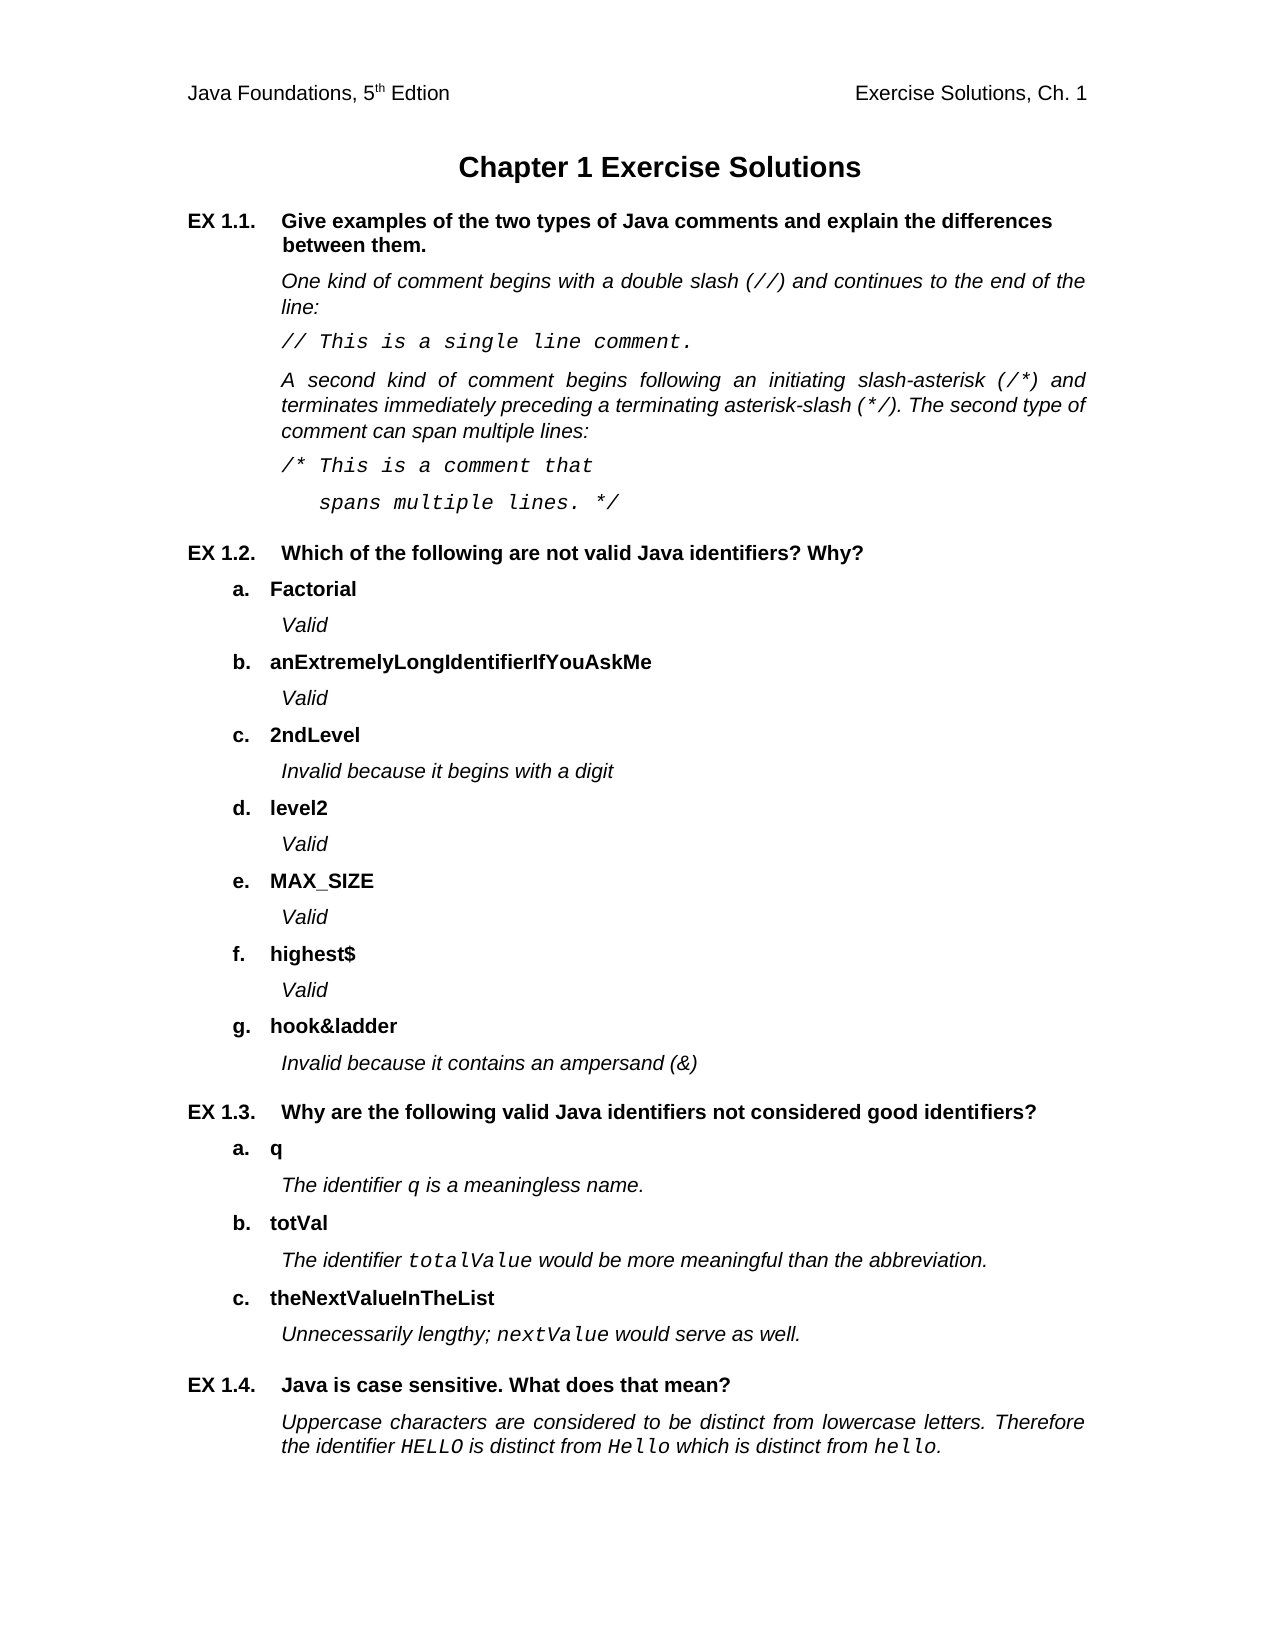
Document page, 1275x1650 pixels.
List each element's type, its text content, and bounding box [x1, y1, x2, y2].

text Valid [281, 686, 1087, 710]
text Which of the following are not valid Java identifiers? Why? [187, 540, 1087, 564]
text A second kind of comment begins following an initiating slash-asterisk (/*) and terminates immediately preceding a terminating asterisk-slash (*/). The second type of comment can span multiple lines: [281, 367, 1087, 443]
text /* This is a comment that [281, 456, 1087, 479]
text // This is a single line comment. [281, 331, 1087, 355]
text The identifier q is a meaningless name. [281, 1173, 1087, 1198]
text Invalid because it contains an ampersand (&) [281, 1051, 1087, 1075]
text Invalid because it begins with a digit [281, 759, 1087, 783]
text 2ndLevel [232, 723, 1087, 747]
text MAX_SIZE [232, 868, 1087, 892]
text Valid [281, 905, 1087, 929]
text Valid [281, 978, 1087, 1002]
text Valid [281, 832, 1087, 856]
text Unnecessarily lengthy; nextValue would serve as well. [281, 1322, 1087, 1348]
text spans multiple lines. */ [281, 492, 1087, 515]
text Why are the following valid Java identifiers not considered good identifiers? [187, 1100, 1087, 1124]
list Factorial [232, 577, 1087, 601]
text Chapter 1 Exercise Solutions [187, 150, 1087, 183]
text The identifier totalValue would be more meaningful than the abbreviation. [281, 1247, 1087, 1273]
text hook&ladder [232, 1014, 1087, 1038]
text totVal [232, 1211, 1087, 1235]
text theNextValueInTheList [232, 1286, 1087, 1310]
text Java is case sensitive. What does that mean? [187, 1373, 1087, 1397]
text level2 [232, 796, 1087, 819]
text Uppercase characters are considered to be distinct from lowercase letters. Therefore the identifier HELLO is distinct from Hello which is distinct from hello. [281, 1409, 1087, 1459]
text One kind of comment begins with a double slash (//) and continues to the end of the line: [281, 269, 1087, 319]
text highest$ [232, 941, 1087, 965]
text Valid [281, 613, 1087, 637]
list q [232, 1136, 1087, 1160]
text Give examples of the two types of Java comments and explain the differences between them. [187, 208, 1087, 256]
text anExtremelyLongIdentifierIfYouAskMe [232, 650, 1087, 674]
